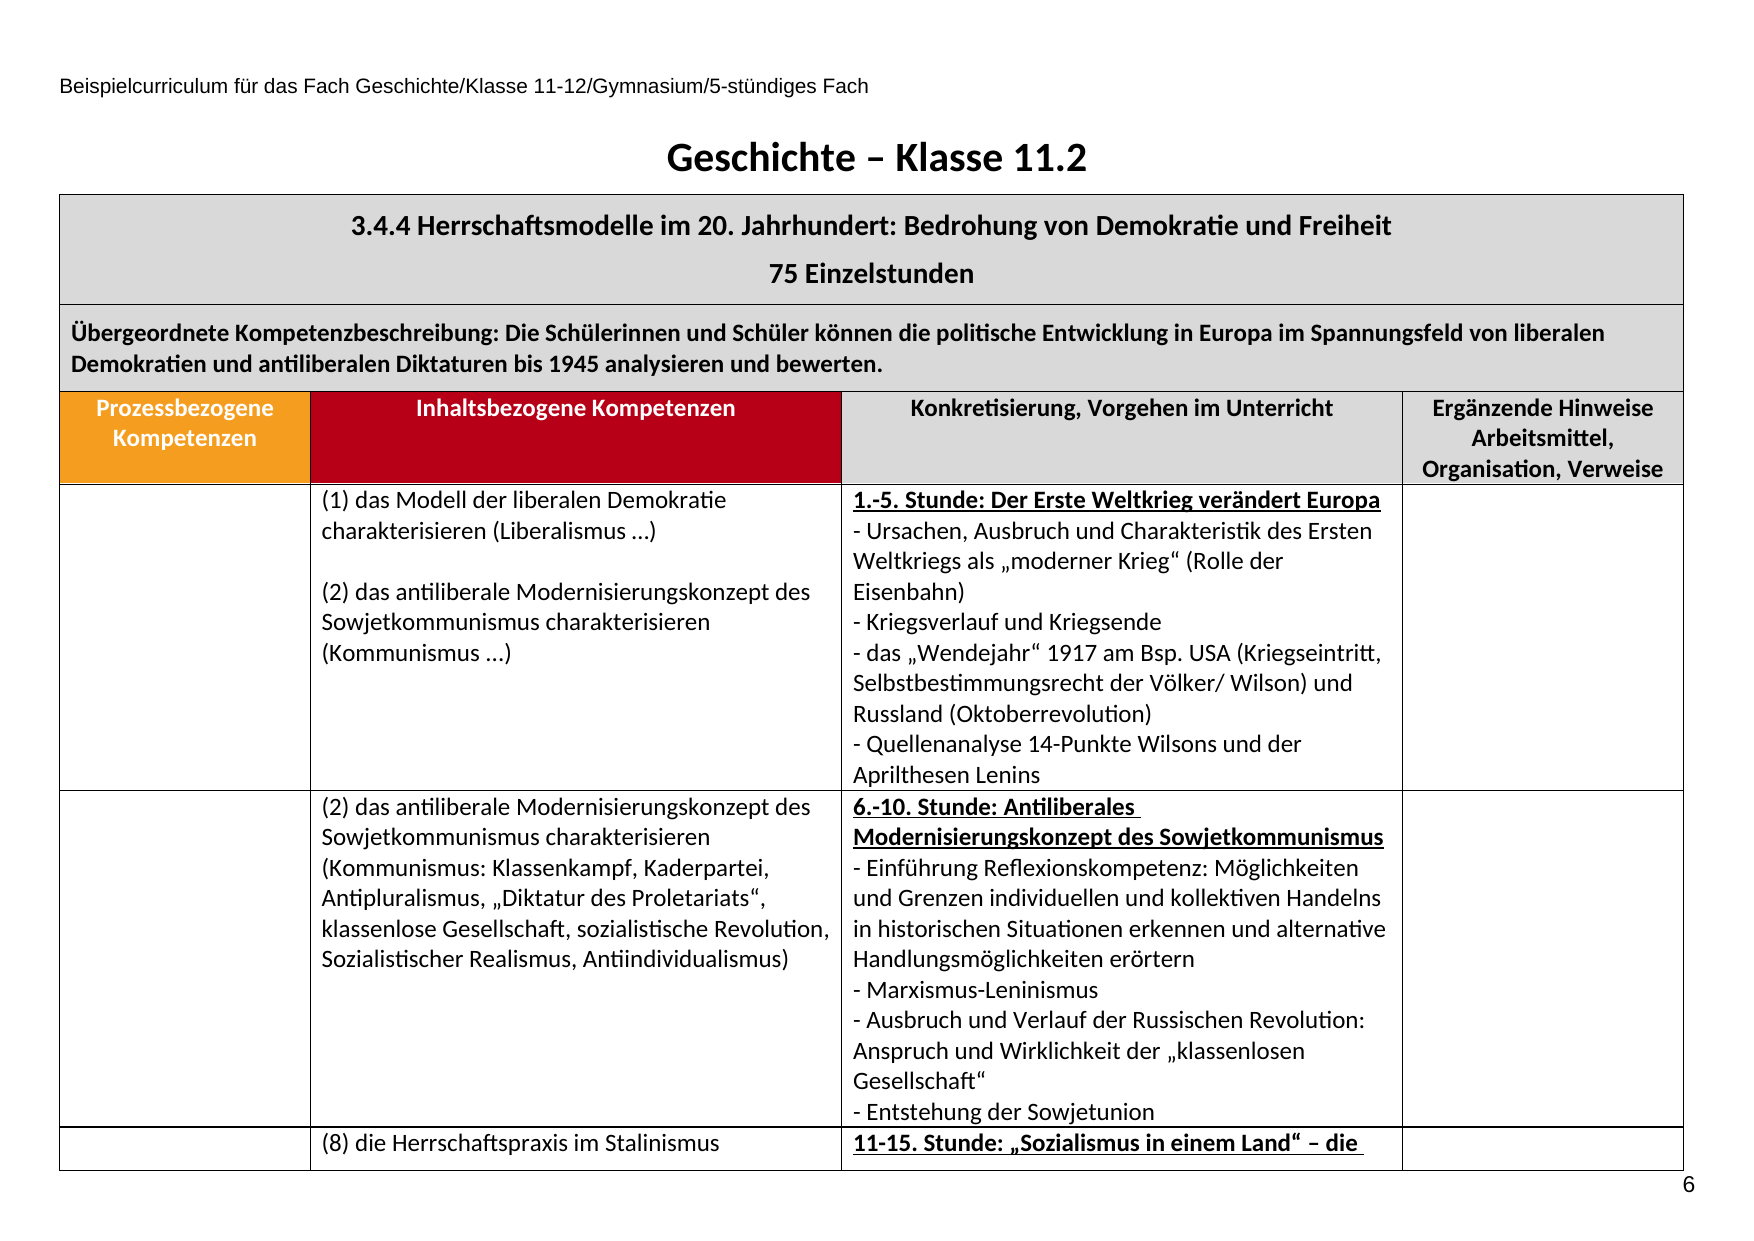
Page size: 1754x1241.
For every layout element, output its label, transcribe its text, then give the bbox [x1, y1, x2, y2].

table_cell Prozessbezogene Kompetenzen [60, 392, 310, 483]
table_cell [311, 1128, 841, 1170]
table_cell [842, 1128, 1402, 1170]
text Geschichte – Klasse 11.2 [59, 131, 1695, 181]
table_cell Ergänzende Hinweise Arbeitsmittel, Organisation, Verweise [1403, 392, 1683, 483]
table_cell [1403, 485, 1683, 790]
table_cell 6.-10. Stunde: Antiliberales Modernisierungskonzept des Sowjetkommunismus - Einführung Reflexionskompetenz: Möglichkeiten und Grenzen individuellen und kollektiven Handelns in historischen Situationen erkennen und alternative Handlungsmöglichkeiten erörtern - Marxismus-Leninismus - Ausbruch und Verlauf der Russischen Revolution: Anspruch und Wirklichkeit der „klassenlosen Gesellschaft“ - Entstehung der Sowjetunion [842, 791, 1402, 1126]
table_cell (1) das Modell der liberalen Demokratie charakterisieren (Liberalismus …) (2) das antiliberale Modernisierungskonzept des Sowjetkommunismus charakterisieren (Kommunismus ...) [311, 485, 841, 790]
table_cell [60, 485, 310, 790]
table_cell Inhaltsbezogene Kompetenzen [311, 392, 841, 483]
table_cell [1403, 1128, 1683, 1170]
table_header 3.4.4 Herrschaftsmodelle im 20. Jahrhundert: Bedrohung von Demokratie und Freiheit 75 Einzelstunden [60, 195, 1683, 304]
table_cell [1403, 791, 1683, 1126]
table_cell [60, 791, 310, 1126]
table_cell Konkretisierung, Vorgehen im Unterricht [842, 392, 1402, 483]
table_cell (2) das antiliberale Modernisierungskonzept des Sowjetkommunismus charakterisieren (Kommunismus: Klassenkampf, Kaderpartei, Antipluralismus, „Diktatur des Proletariats“, klassenlose Gesellschaft, sozialistische Revolution, Sozialistischer Realismus, Antiindividualismus) [311, 791, 841, 1126]
table_cell [60, 1128, 310, 1170]
table_cell Übergeordnete Kompetenzbeschreibung: Die Schülerinnen und Schüler können die politische Entwicklung in Europa im Spannungsfeld von liberalen Demokratien und antiliberalen Diktaturen bis 1945 analysieren und bewerten. [60, 305, 1683, 391]
table_cell 1.-5. Stunde: Der Erste Weltkrieg verändert Europa - Ursachen, Ausbruch und Charakteristik des Ersten Weltkriegs als „moderner Krieg“ (Rolle der Eisenbahn) - Kriegsverlauf und Kriegsende - das „Wendejahr“ 1917 am Bsp. USA (Kriegseintritt, Selbstbestimmungsrecht der Völker/ Wilson) und Russland (Oktoberrevolution) - Quellenanalyse 14-Punkte Wilsons und der Aprilthesen Lenins [842, 485, 1402, 790]
